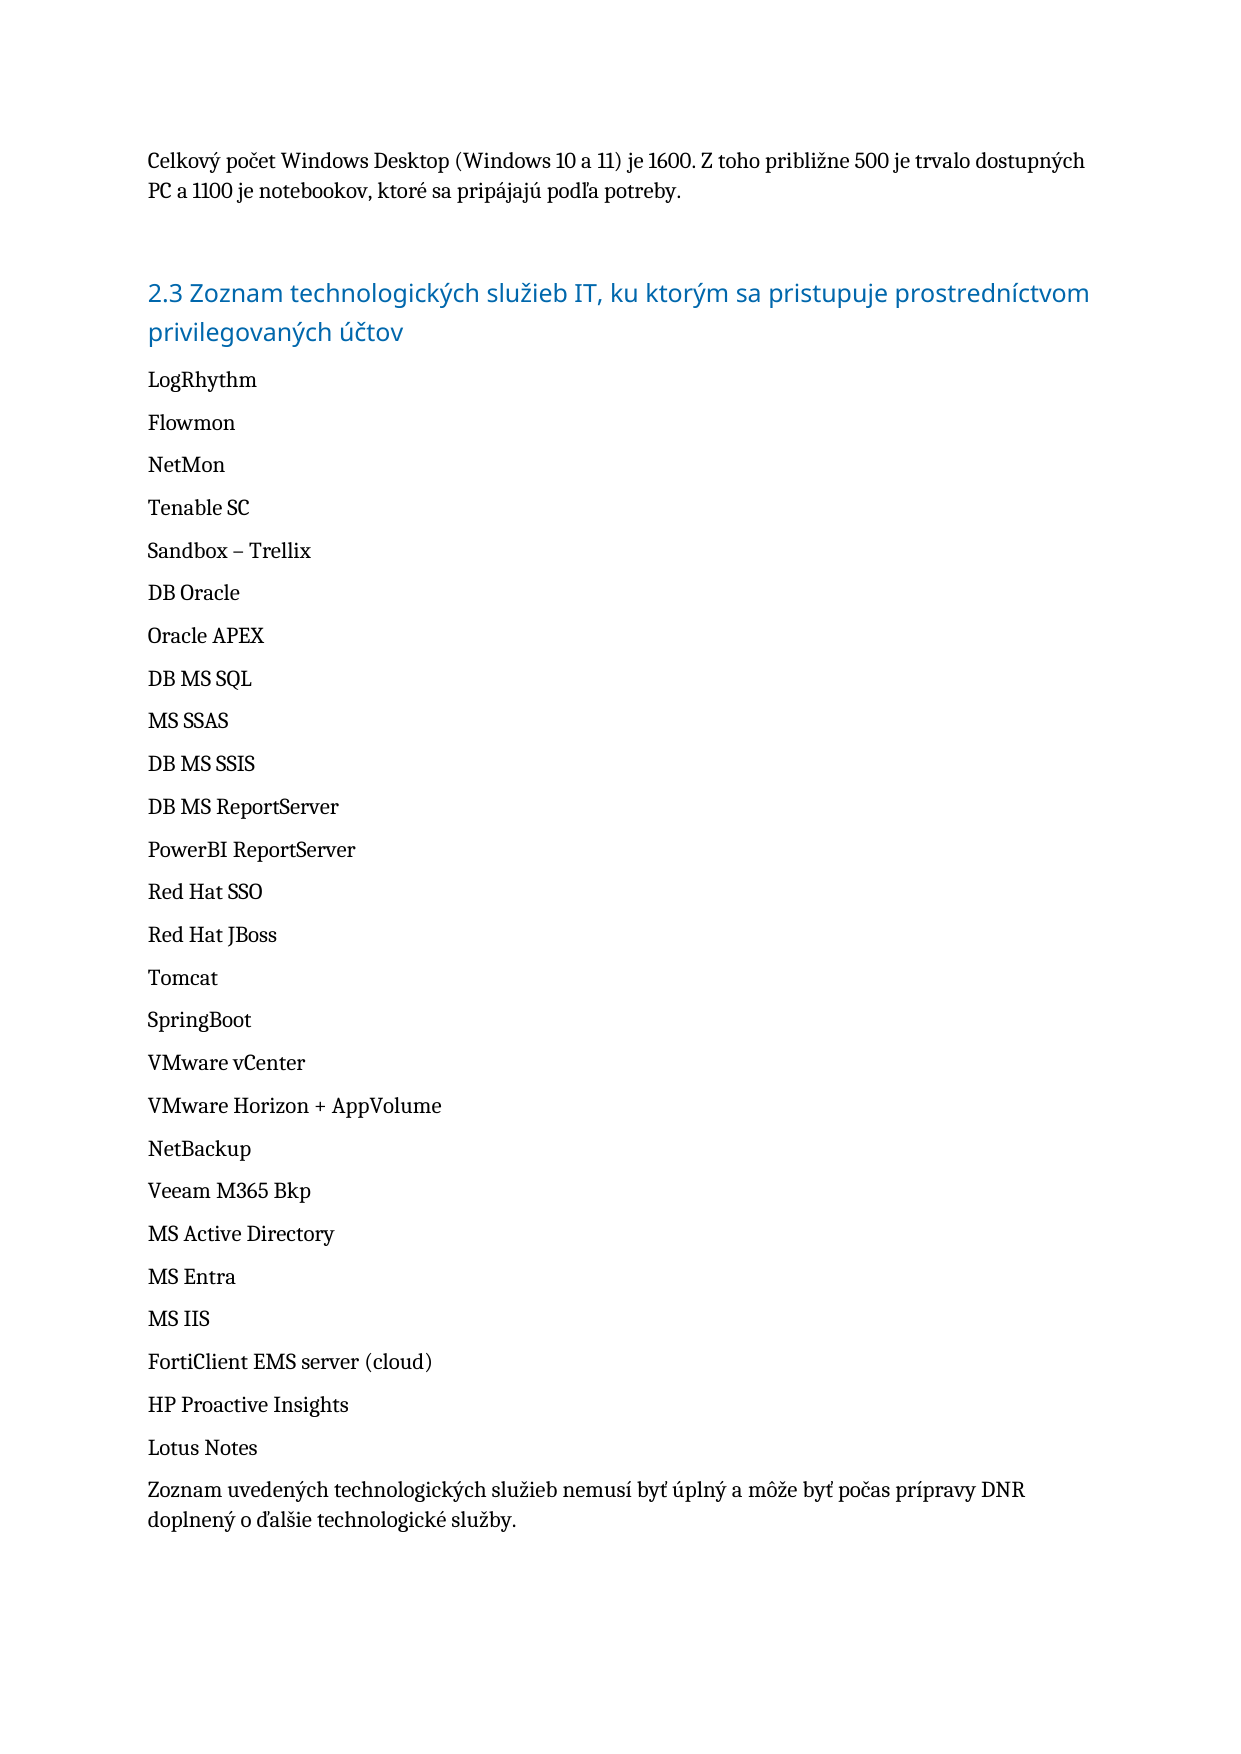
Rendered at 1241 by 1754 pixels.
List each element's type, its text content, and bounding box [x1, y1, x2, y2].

text VMware Horizon + AppVolume [148, 1093, 1093, 1119]
subtitle 2.3 Zoznam technologických služieb IT, ku ktorým sa pristupuje prostredníctvom privilegovaných účtov [148, 276, 1093, 349]
text Flowmon [148, 409, 1093, 436]
text NetMon [148, 452, 1093, 478]
text Red Hat SSO [148, 879, 1093, 905]
text HP Proactive Insights [148, 1392, 1093, 1418]
text Sandbox – Trellix [148, 537, 1093, 564]
text DB MS ReportServer [148, 794, 1093, 820]
text MS IIS [148, 1306, 1093, 1332]
text Zoznam uvedených technologických služieb nemusí byť úplný a môže byť počas prípravy DNR doplnený o ďalšie technologické služby. [148, 1477, 1093, 1533]
text LogRhythm [148, 367, 1093, 393]
text Veeam M365 Bkp [148, 1178, 1093, 1204]
text PowerBI ReportServer [148, 836, 1093, 863]
text NetBackup [148, 1135, 1093, 1162]
text MS Active Directory [148, 1221, 1093, 1247]
text DB MS SQL [148, 666, 1093, 692]
text DB Oracle [148, 580, 1093, 606]
text FortiClient EMS server (cloud) [148, 1349, 1093, 1375]
text Tomcat [148, 964, 1093, 991]
text Red Hat JBoss [148, 922, 1093, 948]
text Celkový počet Windows Desktop (Windows 10 a 11) je 1600. Z toho približne 500 je trvalo dostupných PC a 1100 je notebookov, ktoré sa pripájajú podľa potreby. [148, 148, 1093, 204]
text Oracle APEX [148, 623, 1093, 649]
text DB MS SSIS [148, 751, 1093, 777]
text MS Entra [148, 1263, 1093, 1290]
text Tenable SC [148, 495, 1093, 521]
text VMware vCenter [148, 1050, 1093, 1076]
text Lotus Notes [148, 1434, 1093, 1461]
text SpringBoot [148, 1007, 1093, 1033]
text MS SSAS [148, 708, 1093, 734]
